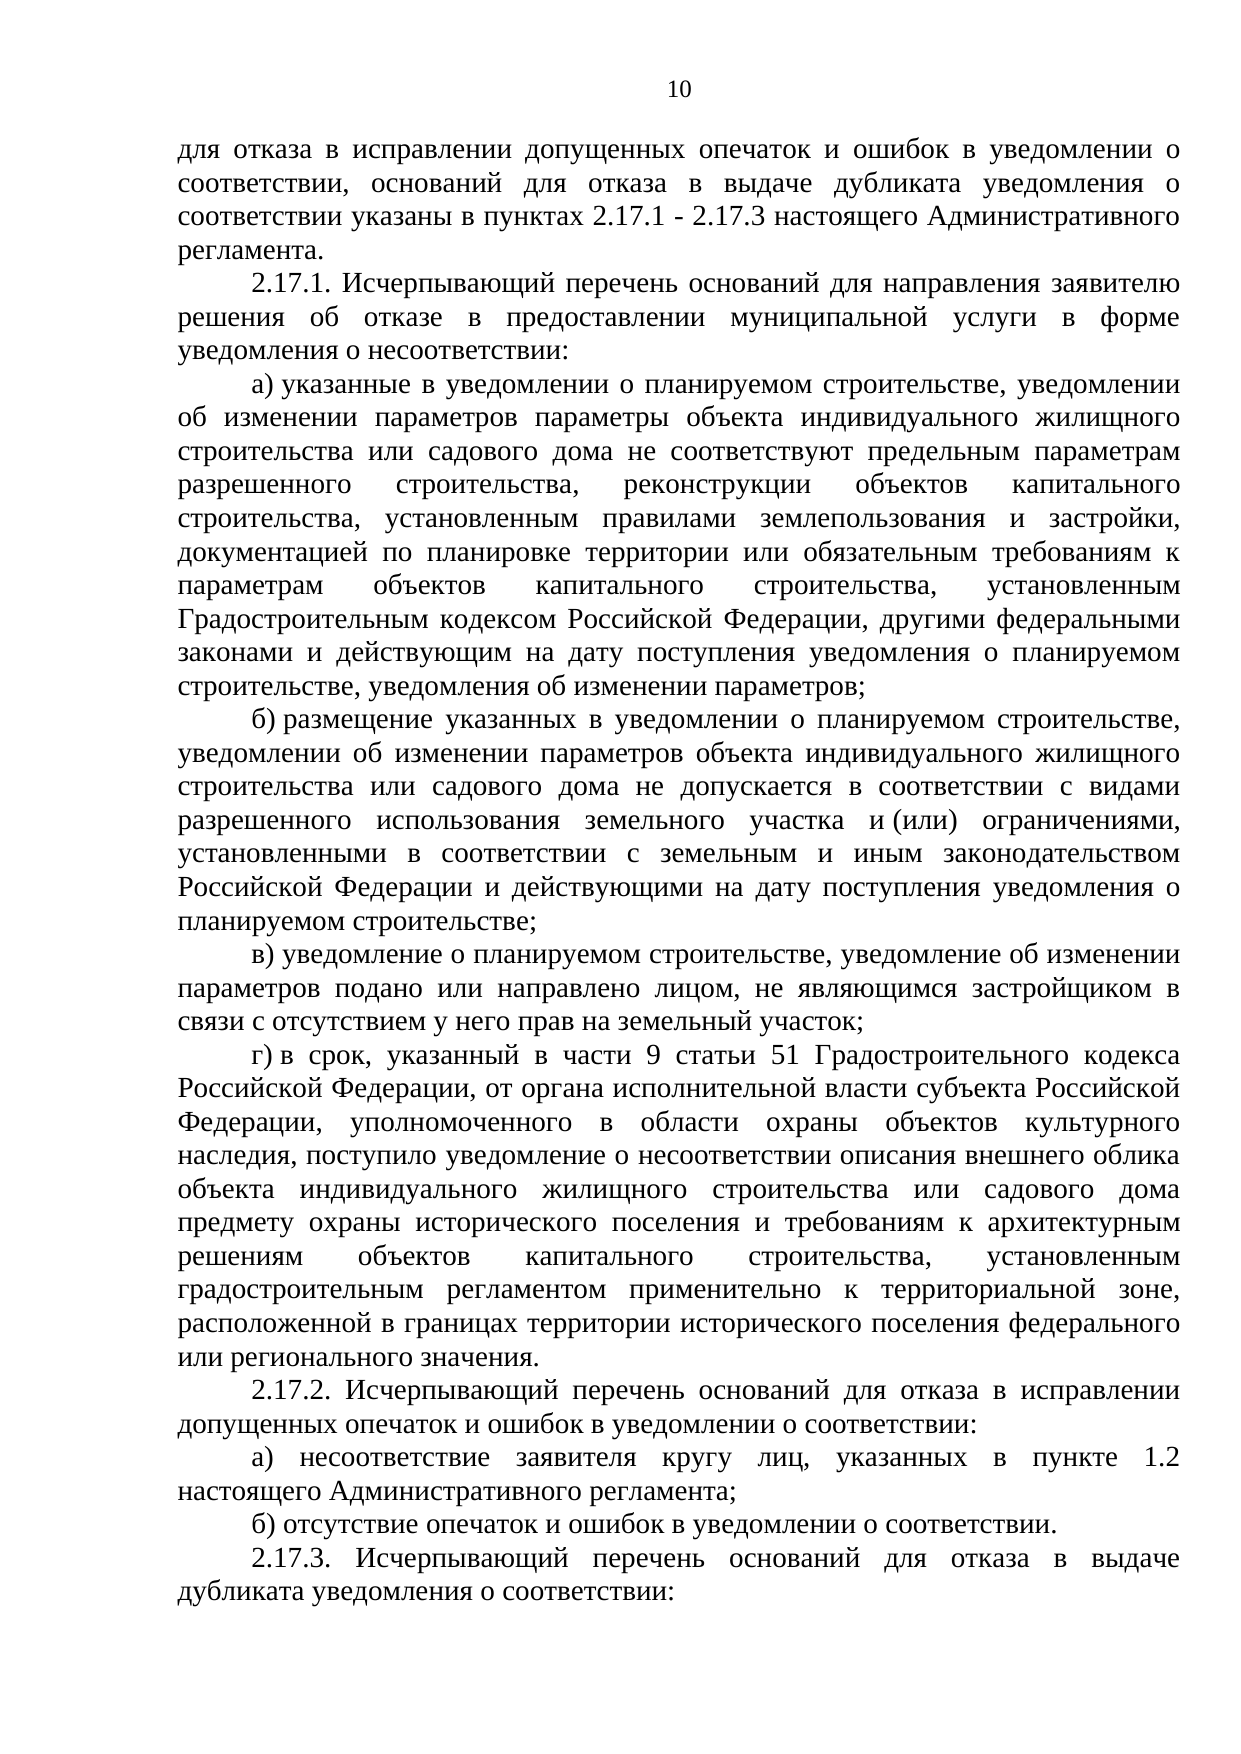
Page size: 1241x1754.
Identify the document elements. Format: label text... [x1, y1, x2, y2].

text 2.17.1. Исчерпывающий перечень оснований для направления заявителю решения об отказе в предоставлении муниципальной услуги в форме уведомления о несоответствии: [177, 265, 1181, 366]
text а) указанные в уведомлении о планируемом строительстве, уведомлении об изменении параметров параметры объекта индивидуального жилищного строительства или садового дома не соответствуют предельным параметрам разрешенного строительства, реконструкции объектов капитального строительства, установленным правилами землепользования и застройки, документацией по планировке территории или обязательным требованиям к параметрам объектов капитального строительства, установленным Градостроительным кодексом Российской Федерации, другими федеральными законами и действующим на дату поступления уведомления о планируемом строительстве, уведомления об изменении параметров; [177, 366, 1181, 701]
text г) в срок, указанный в части 9 статьи 51 Градостроительного кодекса Российской Федерации, от органа исполнительной власти субъекта Российской Федерации, уполномоченного в области охраны объектов культурного наследия, поступило уведомление о несоответствии описания внешнего облика объекта индивидуального жилищного строительства или садового дома предмету охраны исторического поселения и требованиям к архитектурным решениям объектов капитального строительства, установленным градостроительным регламентом применительно к территориальной зоне, расположенной в границах территории исторического поселения федерального или регионального значения. [177, 1037, 1181, 1372]
text в) уведомление о планируемом строительстве, уведомление об изменении параметров подано или направлено лицом, не являющимся застройщиком в связи с отсутствием у него прав на земельный участок; [177, 936, 1181, 1037]
text а) несоответствие заявителя кругу лиц, указанных в пункте 1.2 настоящего Административного регламента; [177, 1439, 1181, 1506]
text б) размещение указанных в уведомлении о планируемом строительстве, уведомлении об изменении параметров объекта индивидуального жилищного строительства или садового дома не допускается в соответствии с видами разрешенного использования земельного участка и (или) ограничениями, установленными в соответствии с земельным и иным законодательством Российской Федерации и действующими на дату поступления уведомления о планируемом строительстве; [177, 701, 1181, 936]
text 2.17.2. Исчерпывающий перечень оснований для отказа в исправлении допущенных опечаток и ошибок в уведомлении о соответствии: [177, 1372, 1181, 1439]
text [177, 131, 1181, 265]
text б) отсутствие опечаток и ошибок в уведомлении о соответствии. [177, 1506, 1181, 1540]
text 2.17.3. Исчерпывающий перечень оснований для отказа в выдаче дубликата уведомления о соответствии: [177, 1540, 1181, 1607]
